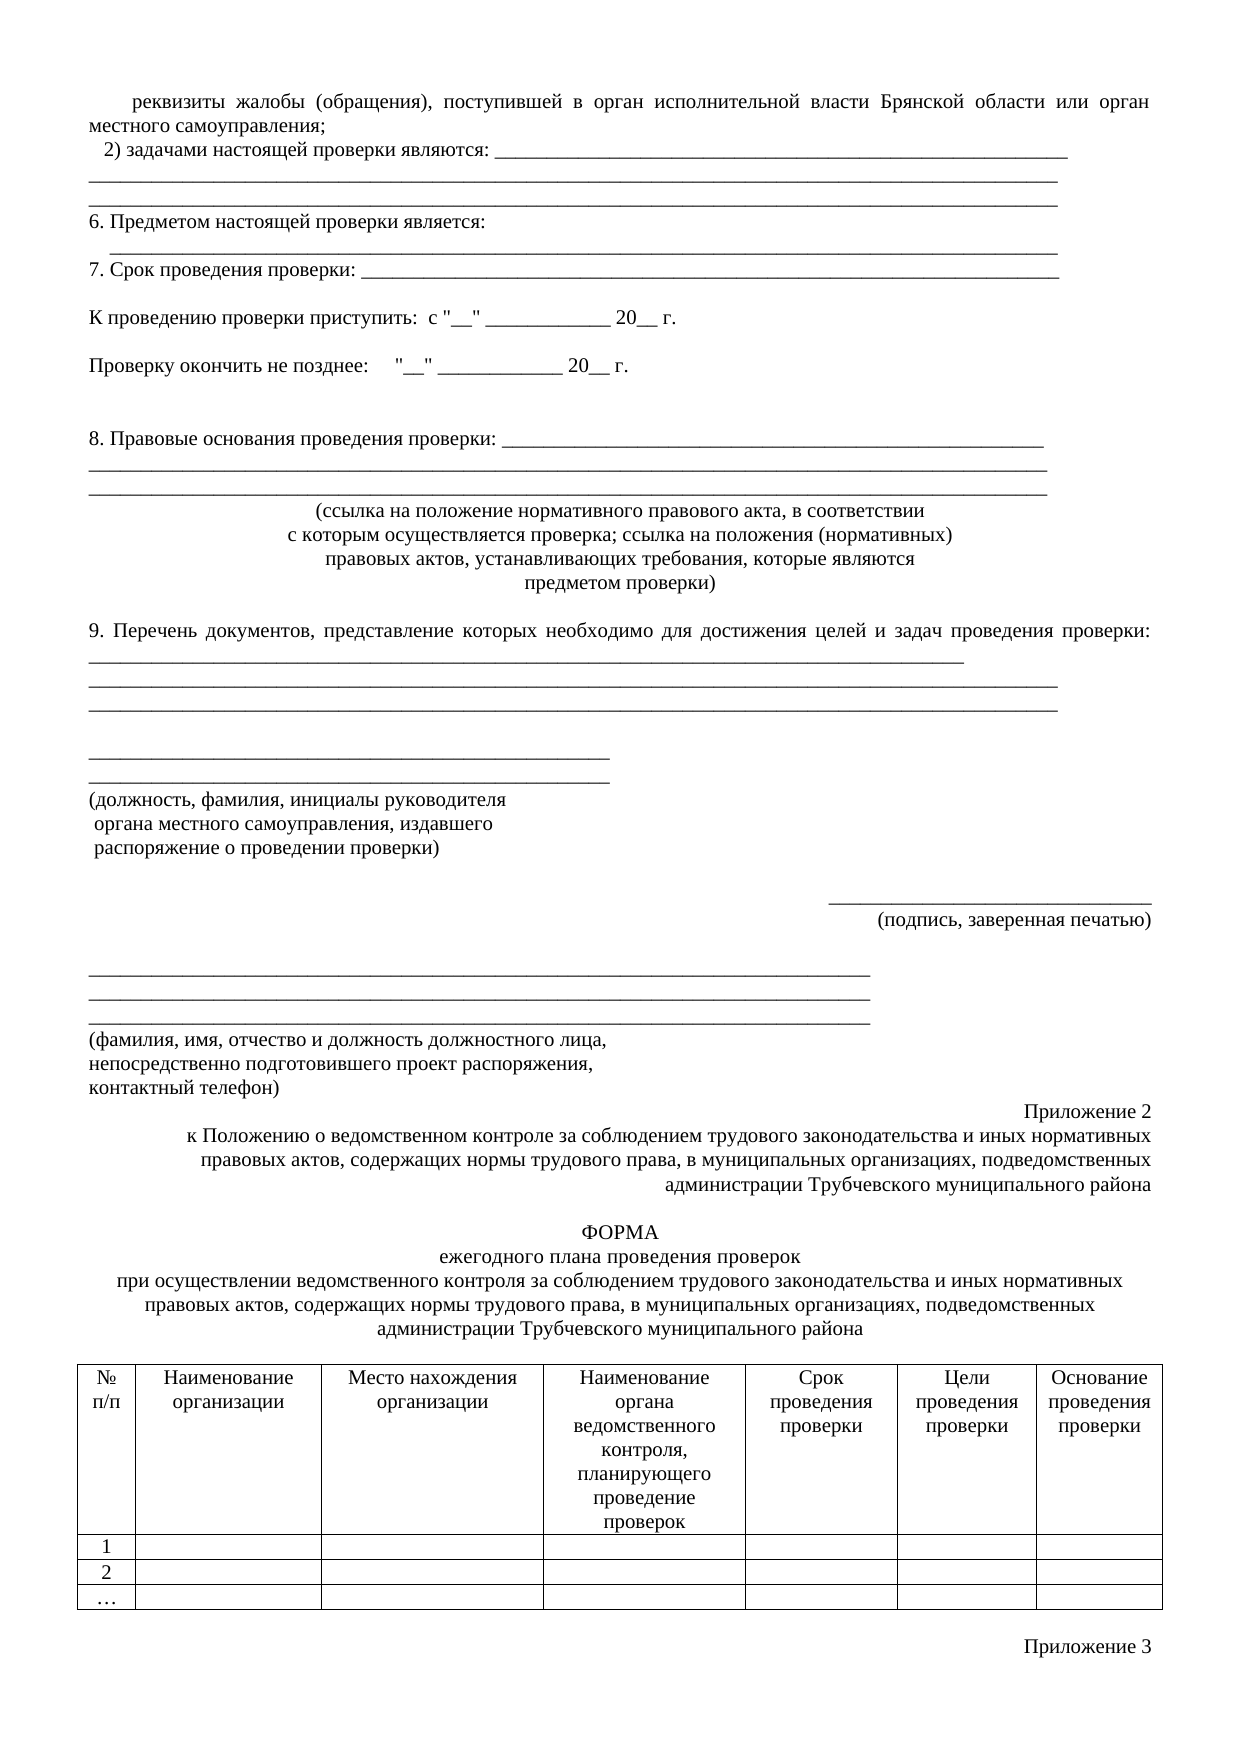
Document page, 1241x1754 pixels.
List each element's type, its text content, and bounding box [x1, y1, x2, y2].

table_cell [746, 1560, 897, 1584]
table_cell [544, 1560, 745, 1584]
text предметом проверки) [89, 570, 1152, 594]
text контактный телефон) [89, 1075, 1152, 1099]
text __________________________________________________ [89, 762, 1152, 786]
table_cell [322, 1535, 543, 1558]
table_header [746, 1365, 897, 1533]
text 8. Правовые основания проведения проверки: ____________________________________________________ [89, 426, 1152, 449]
text ____________________________________________________________________________________________ [89, 474, 1152, 498]
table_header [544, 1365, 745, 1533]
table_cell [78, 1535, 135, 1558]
text к Положению о ведомственном контроле за соблюдением трудового законодательства и иных нормативных правовых актов, содержащих нормы трудового права, в муниципальных организациях, подведомственных администрации Трубчевского муниципального района [89, 1123, 1152, 1196]
text ФОРМА [89, 1219, 1152, 1244]
text _______________________________ [89, 883, 1152, 907]
text К проведению проверки приступить: с "__" ____________ 20__ г. [89, 305, 1152, 329]
text ___________________________________________________________________________ [89, 979, 1152, 1003]
text __________________________________________________ [89, 738, 1152, 762]
text (должность, фамилия, инициалы руководителя [89, 786, 1152, 811]
text _____________________________________________________________________________________________ [89, 161, 1152, 185]
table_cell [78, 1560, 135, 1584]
text _____________________________________________________________________________________________ [89, 185, 1152, 209]
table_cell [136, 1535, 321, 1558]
text при осуществлении ведомственного контроля за соблюдением трудового законодательства и иных нормативных правовых актов, содержащих нормы трудового права, в муниципальных организациях, подведомственных администрации Трубчевского муниципального района [89, 1268, 1152, 1340]
text ___________________________________________________________________________________________ [89, 233, 1152, 257]
text ___________________________________________________________________________ [89, 1003, 1152, 1027]
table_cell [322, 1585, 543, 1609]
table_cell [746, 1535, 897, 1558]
text (подпись, заверенная печатью) [89, 907, 1152, 931]
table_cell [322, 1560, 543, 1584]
text ___________________________________________________________________________ [89, 955, 1152, 979]
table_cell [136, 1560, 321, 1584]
text 6. Предметом настоящей проверки является: [89, 209, 1152, 233]
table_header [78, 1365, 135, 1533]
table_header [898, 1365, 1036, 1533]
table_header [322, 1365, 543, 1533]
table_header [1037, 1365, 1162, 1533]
text Проверку окончить не позднее: "__" ____________ 20__ г. [89, 353, 1152, 377]
text непосредственно подготовившего проект распоряжения, [89, 1051, 1152, 1075]
text (фамилия, имя, отчество и должность должностного лица, [89, 1027, 1152, 1051]
text ежегодного плана проведения проверок [89, 1244, 1152, 1268]
text с которым осуществляется проверка; ссылка на положения (нормативных) [89, 522, 1152, 546]
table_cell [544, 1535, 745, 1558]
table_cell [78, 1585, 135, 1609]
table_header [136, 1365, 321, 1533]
text 2) задачами настоящей проверки являются: _______________________________________________________ [89, 137, 1152, 161]
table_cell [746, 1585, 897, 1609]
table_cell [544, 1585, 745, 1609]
text распоряжение о проведении проверки) [89, 834, 1152, 859]
text _____________________________________________________________________________________________ [89, 666, 1152, 690]
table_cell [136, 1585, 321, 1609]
text (ссылка на положение нормативного правового акта, в соответствии [89, 498, 1152, 522]
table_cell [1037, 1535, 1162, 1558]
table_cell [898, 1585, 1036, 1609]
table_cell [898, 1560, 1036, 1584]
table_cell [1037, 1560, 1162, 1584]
text правовых актов, устанавливающих требования, которые являются [89, 546, 1152, 570]
text ____________________________________________________________________________________________ [89, 449, 1152, 474]
text реквизиты жалобы (обращения), поступившей в орган исполнительной власти Брянской области или орган местного самоуправления; [89, 89, 1152, 137]
text органа местного самоуправления, издавшего [89, 811, 1152, 834]
text _____________________________________________________________________________________________ [89, 690, 1152, 714]
text 7. Срок проведения проверки: ___________________________________________________________________ [89, 257, 1152, 281]
text Приложение 3 [89, 1634, 1152, 1658]
text 9. Перечень документов, представление которых необходимо для достижения целей и задач проведения проверки: ____________________________________________________________________________________ [89, 618, 1152, 666]
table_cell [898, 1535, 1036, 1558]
text Приложение 2 [89, 1099, 1152, 1123]
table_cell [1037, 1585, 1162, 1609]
